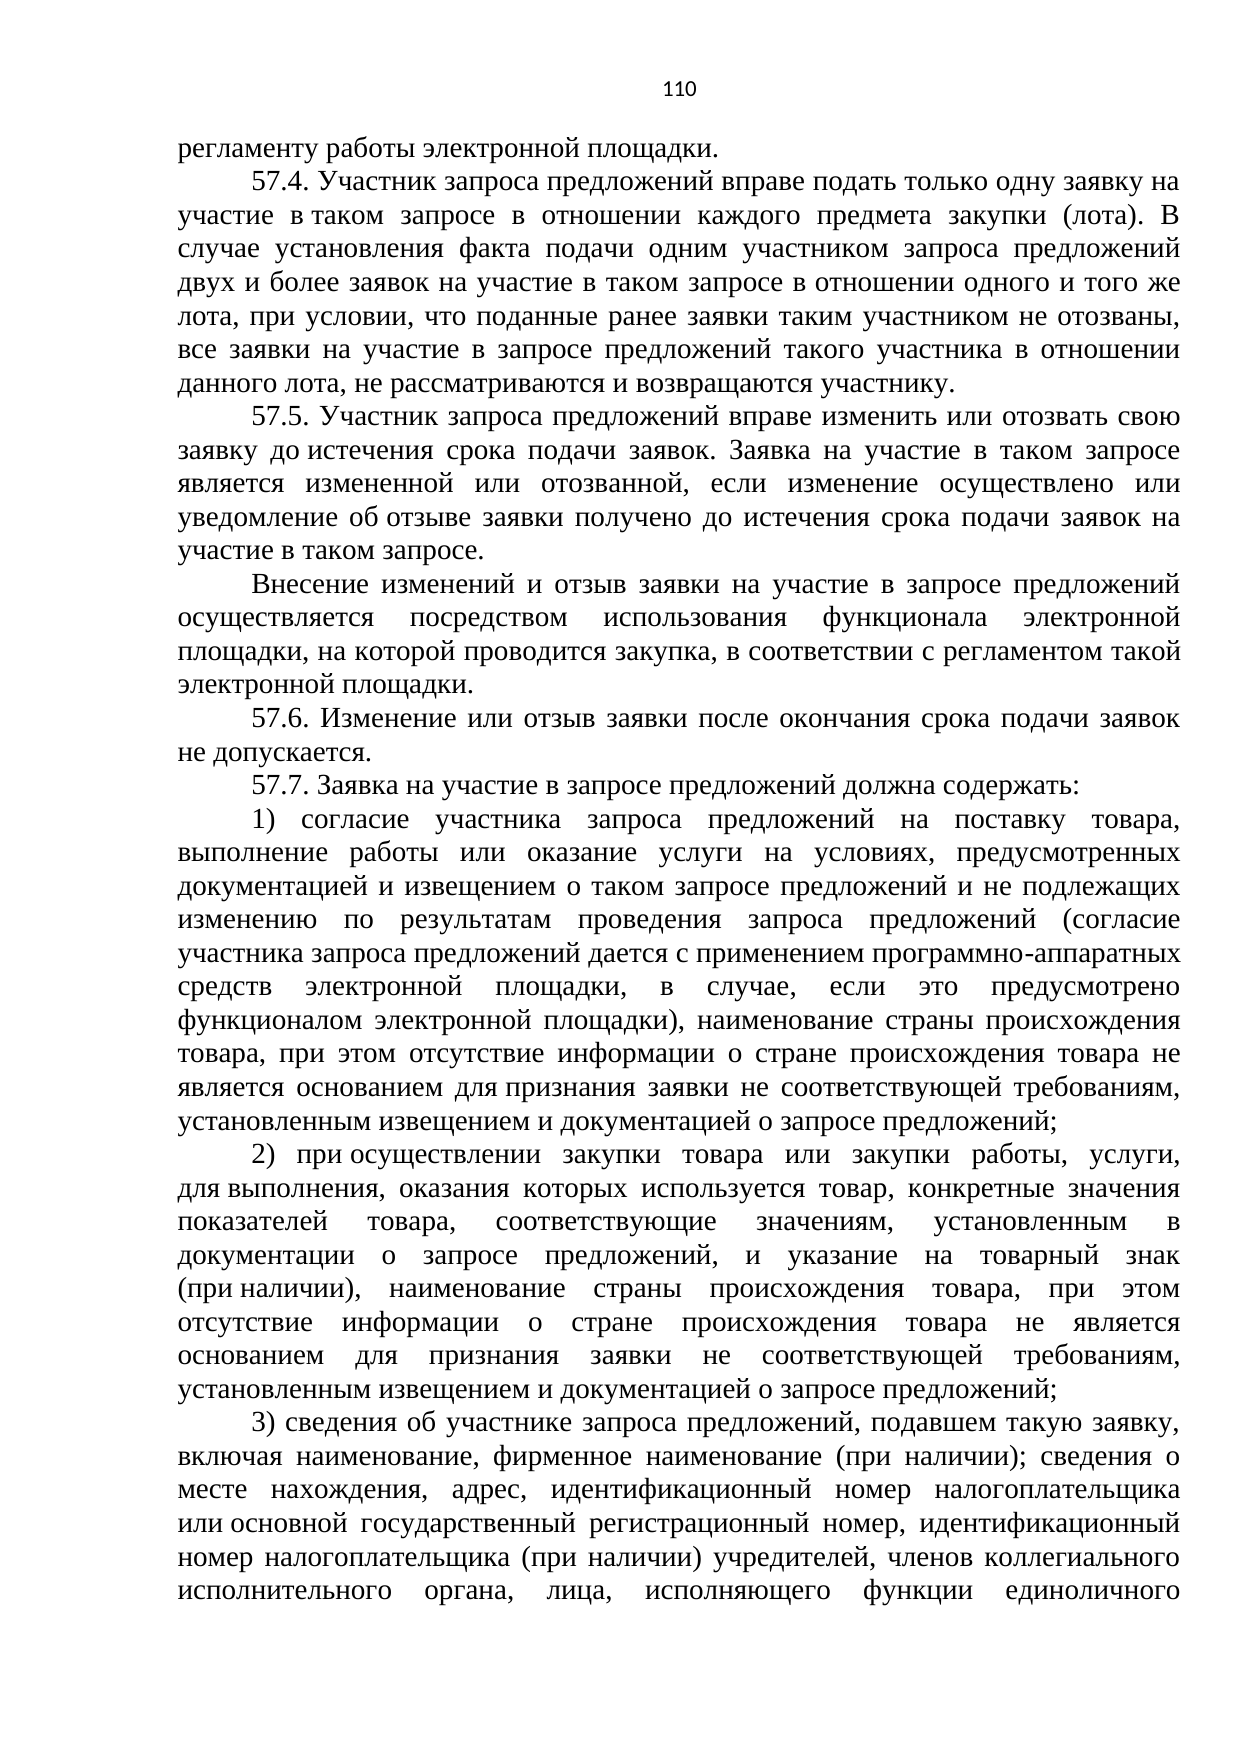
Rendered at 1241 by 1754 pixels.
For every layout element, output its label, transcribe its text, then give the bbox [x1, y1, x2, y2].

text 1) согласие участника запроса предложений на поставку товара, выполнение работы или оказание услуги на условиях, предусмотренных документацией и извещением о таком запросе предложений и не подлежащих изменению по результатам проведения запроса предложений (согласие участника запроса предложений дается с применением программно-аппаратных средств электронной площадки, в случае, если это предусмотрено функционалом электронной площадки), наименование страны происхождения товара, при этом отсутствие информации о стране происхождения товара не является основанием для признания заявки не соответствующей требованиям, установленным извещением и документацией о запросе предложений; [177, 801, 1181, 1136]
text Внесение изменений и отзыв заявки на участие в запросе предложений осуществляется посредством использования функционала электронной площадки, на которой проводится закупка, в соответствии с регламентом такой электронной площадки. [177, 566, 1181, 700]
text 57.6. Изменение или отзыв заявки после окончания срока подачи заявок не допускается. [177, 700, 1181, 767]
text 2) при осуществлении закупки товара или закупки работы, услуги, для выполнения, оказания которых используется товар, конкретные значения показателей товара, соответствующие значениям, установленным в документации о запросе предложений, и указание на товарный знак (при наличии), наименование страны происхождения товара, при этом отсутствие информации о стране происхождения товара не является основанием для признания заявки не соответствующей требованиям, установленным извещением и документацией о запросе предложений; [177, 1136, 1181, 1404]
text 57.4. Участник запроса предложений вправе подать только одну заявку на участие в таком запросе в отношении каждого предмета закупки (лота). В случае установления факта подачи одним участником запроса предложений двух и более заявок на участие в таком запросе в отношении одного и того же лота, при условии, что поданные ранее заявки таким участником не отозваны, все заявки на участие в запросе предложений такого участника в отношении данного лота, не рассматриваются и возвращаются участнику. [177, 163, 1181, 398]
text 57.5. Участник запроса предложений вправе изменить или отозвать свою заявку до истечения срока подачи заявок. Заявка на участие в таком запросе является измененной или отозванной, если изменение осуществлено или уведомление об отзыве заявки получено до истечения срока подачи заявок на участие в таком запросе. [177, 398, 1181, 566]
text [177, 1404, 1181, 1606]
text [177, 130, 1181, 163]
text 57.7. Заявка на участие в запросе предложений должна содержать: [177, 767, 1181, 801]
